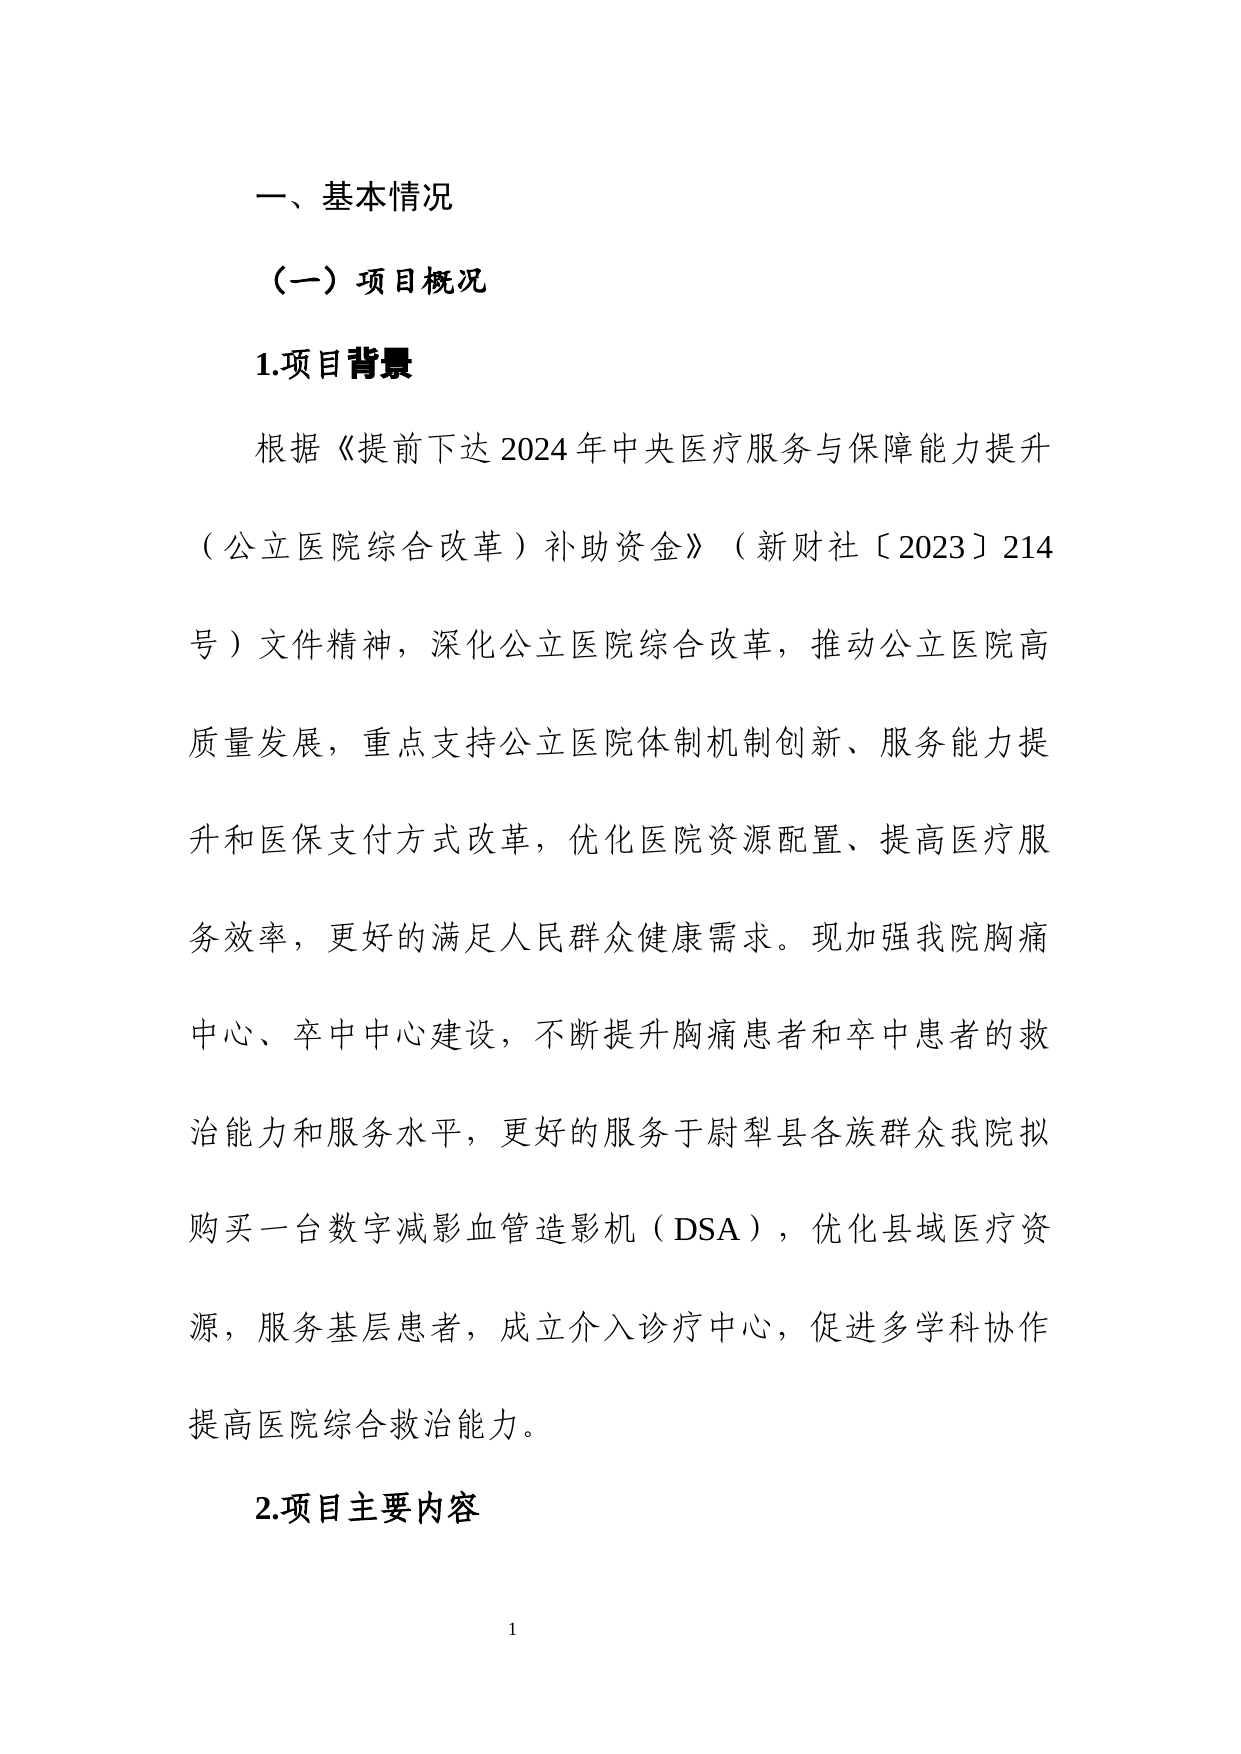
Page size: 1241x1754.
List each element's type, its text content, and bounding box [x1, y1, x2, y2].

text 1.项目背景 [187, 330, 1053, 395]
subtitle （一）项目概况 [187, 246, 1053, 311]
subtitle 一、基本情况 [187, 162, 1053, 227]
text 根据《提前下达2024年中央医疗服务与保障能力提升（公立医院综合改革）补助资金》（新财社〔2023〕214号）文件精神，深化公立医院综合改革，推动公立医院高质量发展，重点支持公立医院体制机制创新、服务能力提升和医保支付方式改革，优化医院资源配置、提高医疗服务效率，更好的满足人民群众健康需求。现加强我院胸痛中心、卒中中心建设，不断提升胸痛患者和卒中患者的救治能力和服务水平，更好的服务于尉犁县各族群众我院拟购买一台数字减影血管造影机（DSA），优化县域医疗资源，服务基层患者，成立介入诊疗中心，促进多学科协作，提高医院综合救治能力。 [187, 415, 1053, 1455]
text 2.项目主要内容 [187, 1474, 1053, 1539]
